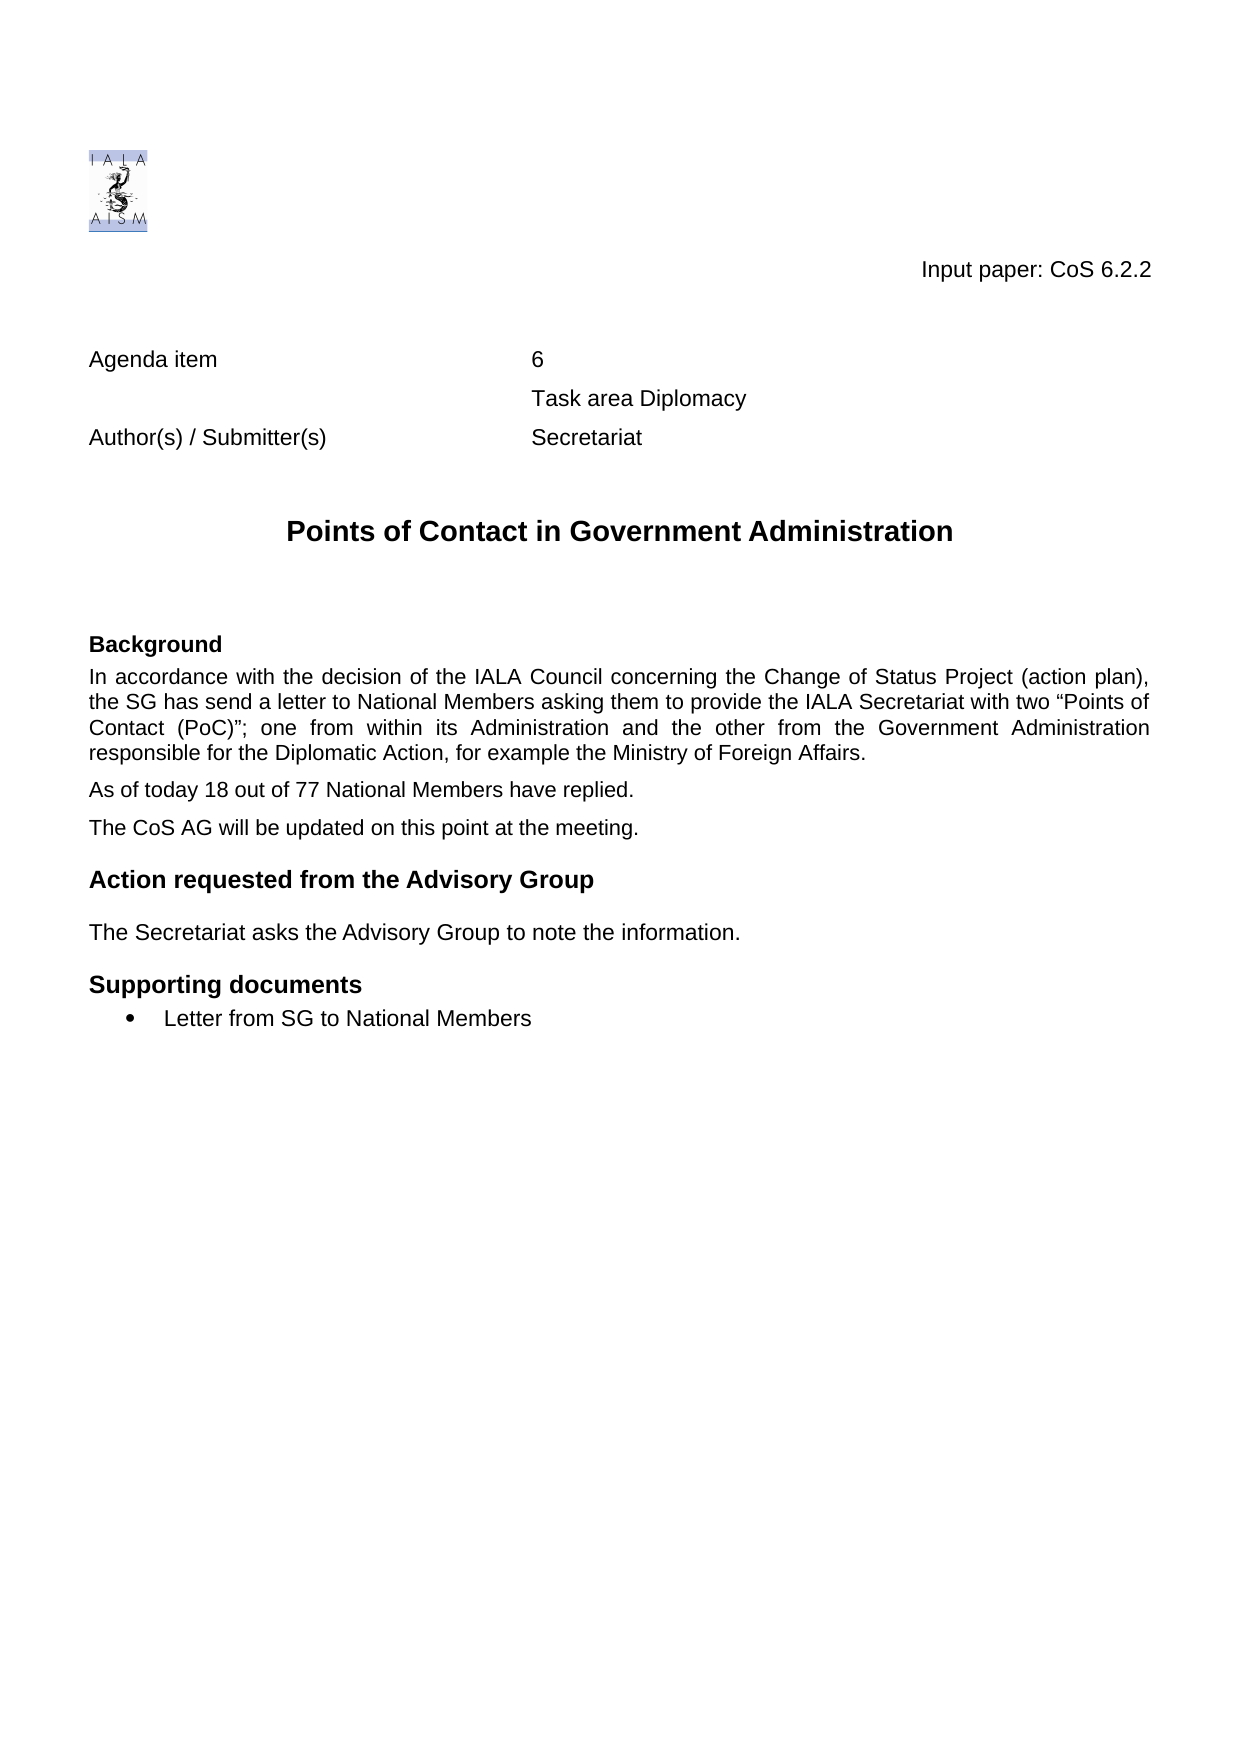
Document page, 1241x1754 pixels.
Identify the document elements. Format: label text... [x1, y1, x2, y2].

text In accordance with the decision of the IALA Council concerning the Change of Status Project (action plan), the SG has send a letter to National Members asking them to provide the IALA Secretariat with two “Points of Contact (PoC)”; one from within its Administration and the other from the Government Administration responsible for the Diplomatic Action, for example the Ministry of Foreign Affairs. [89, 664, 1152, 765]
title Action requested from the Advisory Group [89, 865, 1152, 894]
text As of today 18 out of 77 National Members have replied. [89, 777, 1152, 803]
title Letter from SG to National Members [126, 1005, 1152, 1032]
text Agenda item 6 [89, 346, 1152, 373]
title Supporting documents [89, 970, 1152, 999]
picture [88, 150, 148, 232]
text The CoS AG will be updated on this point at the meeting. [89, 815, 1152, 840]
text Author(s) / Submitter(s) Secretariat [89, 424, 1152, 451]
title Points of Contact in Government Administration [89, 514, 1152, 548]
text Input paper: CoS 6.2.2 [89, 256, 1152, 283]
text Task area Diplomacy [89, 385, 1152, 412]
title Background [89, 631, 1152, 658]
title The Secretariat asks the Advisory Group to note the information. [89, 919, 1152, 945]
